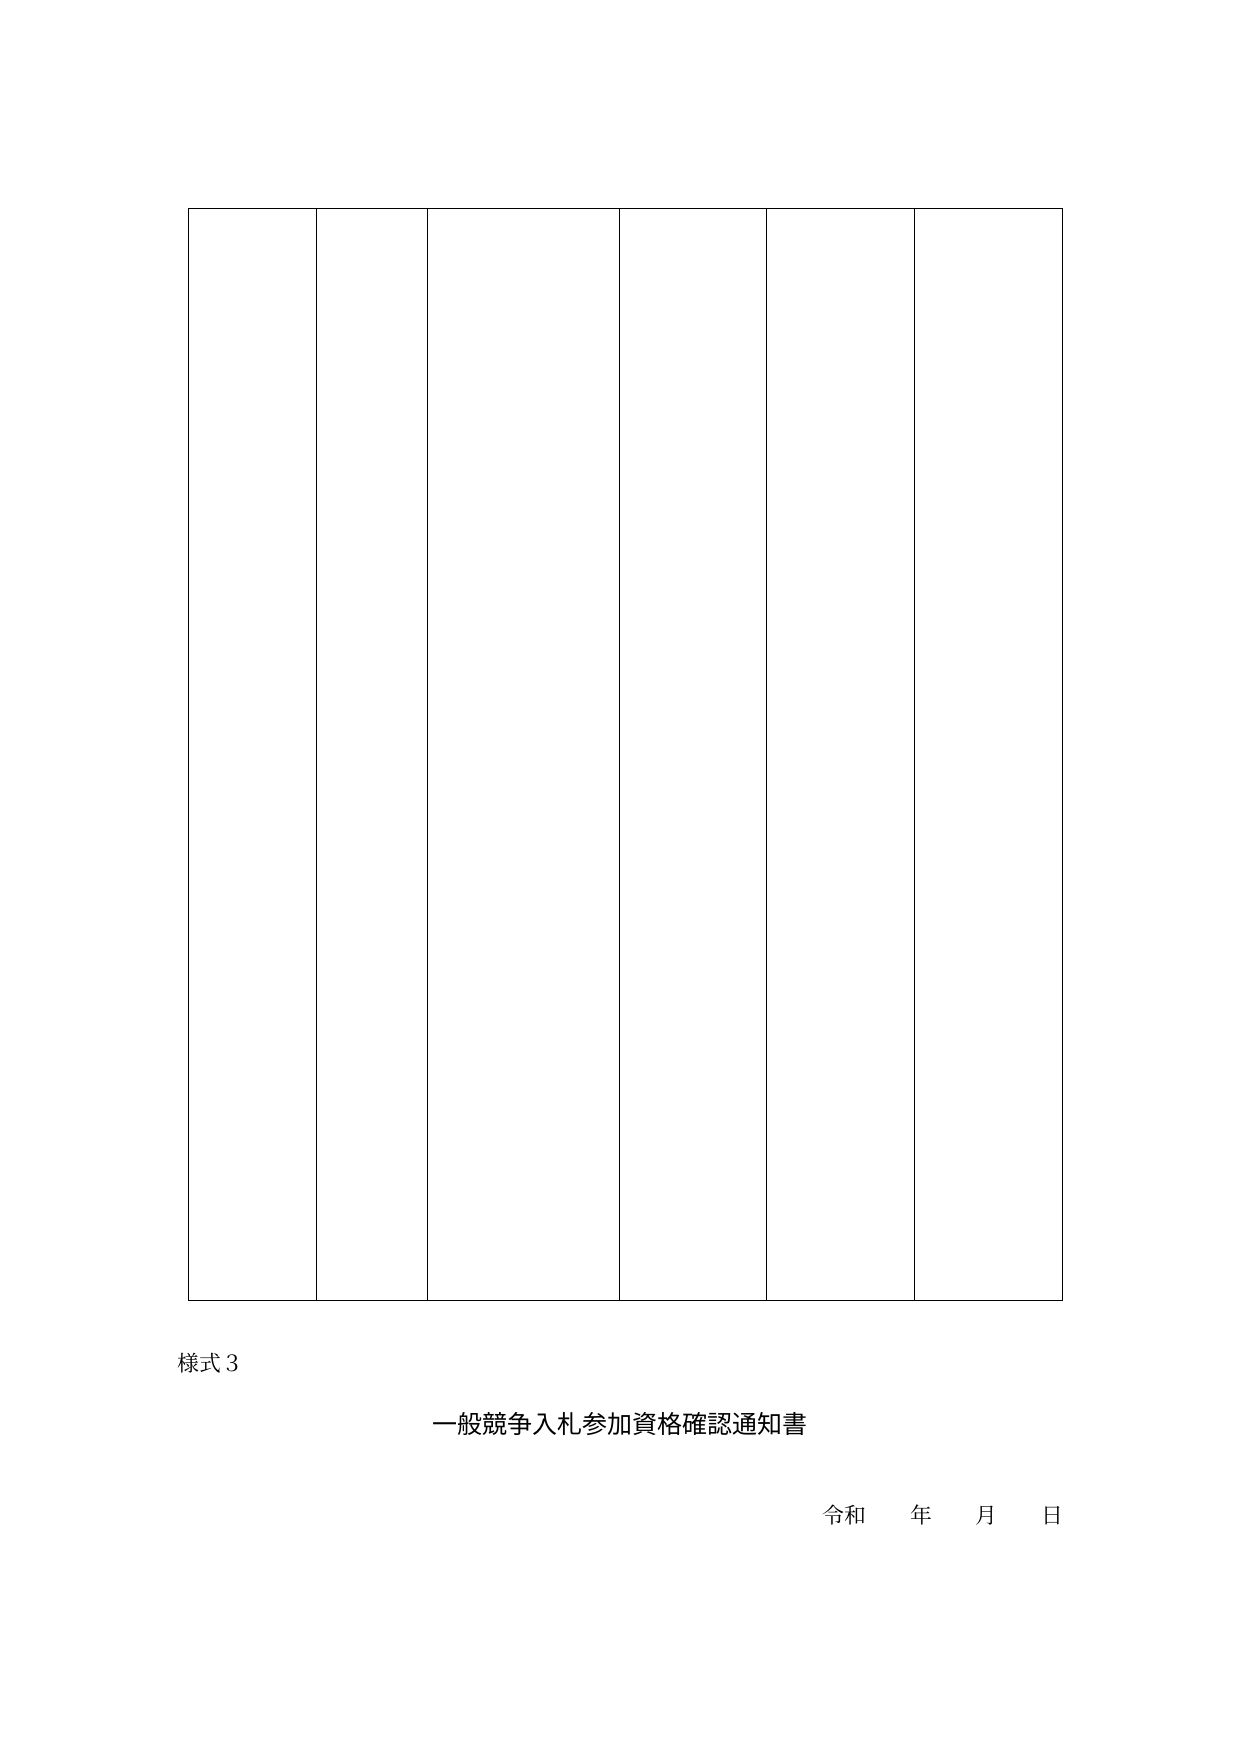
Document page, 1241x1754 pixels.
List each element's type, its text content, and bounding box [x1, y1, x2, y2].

text 一般競争入札参加資格確認通知書 [177, 1392, 1063, 1453]
table_cell [915, 209, 1062, 1300]
text 令和 年 月 日 [177, 1483, 1063, 1544]
table_cell [317, 209, 427, 1300]
text 様式３ [177, 1331, 1063, 1392]
table_cell [189, 209, 316, 1300]
table_cell [620, 209, 766, 1300]
table_cell [767, 209, 914, 1300]
table_cell [428, 209, 619, 1300]
